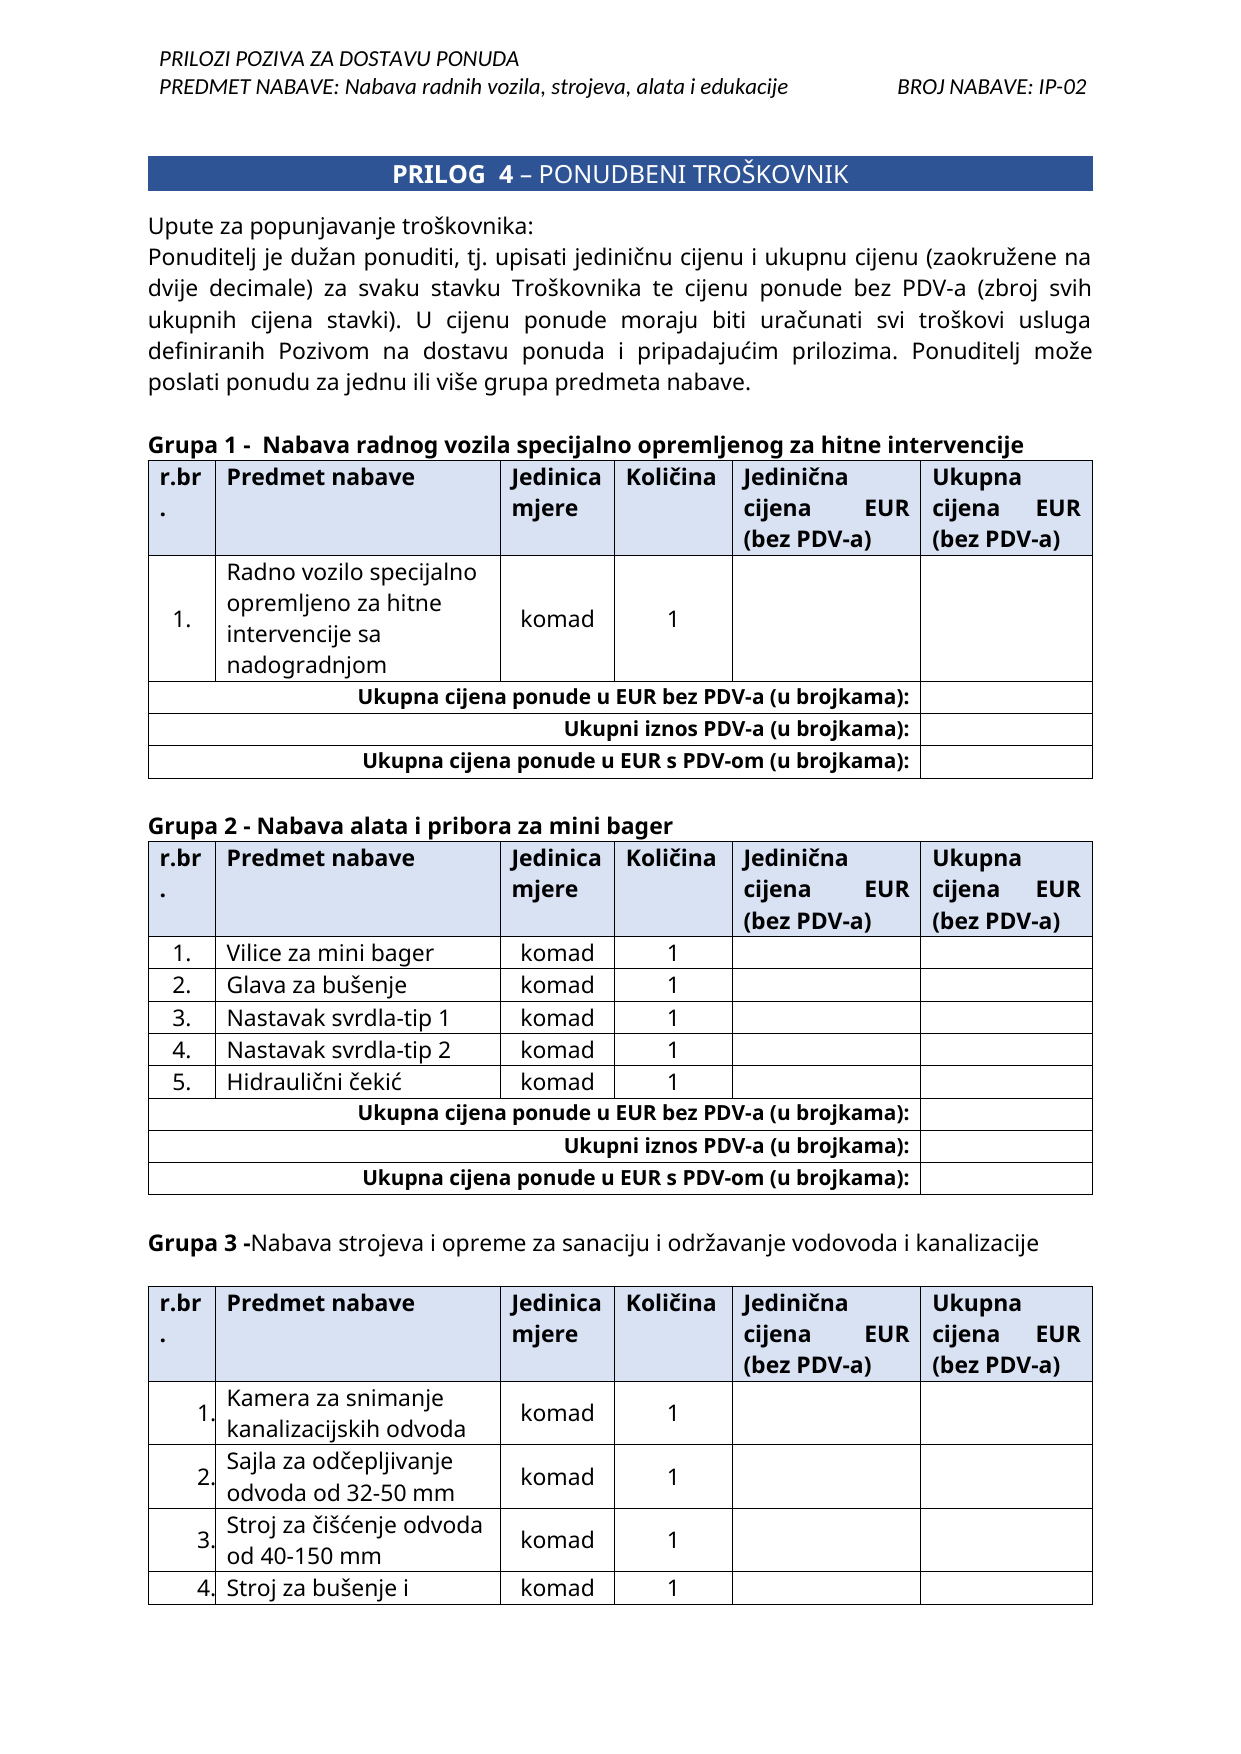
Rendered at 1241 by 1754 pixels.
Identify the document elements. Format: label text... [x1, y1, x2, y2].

table_cell komad [501, 1034, 614, 1065]
table_header Ukupna cijena EUR (bez PDV-a) [921, 461, 1092, 555]
table_header Predmet nabave [216, 842, 500, 936]
table_cell 1. [149, 937, 215, 968]
table_cell 1 [615, 937, 732, 968]
table_cell komad [501, 1382, 614, 1444]
table_cell 4. [149, 1034, 215, 1065]
table_cell 1 [615, 556, 732, 681]
table_cell 1 [615, 1445, 732, 1508]
table_cell [921, 1002, 1092, 1033]
text Upute za popunjavanje troškovnika: [148, 210, 1093, 241]
table_cell komad [501, 969, 614, 1001]
table_cell [733, 1002, 920, 1033]
table_cell [921, 1066, 1092, 1097]
table_cell Ukupna cijena ponude u EUR s PDV-om (u brojkama): [149, 1163, 920, 1194]
table_cell Radno vozilo specijalno opremljeno za hitne intervencije sa nadogradnjom [216, 556, 500, 681]
table_cell 1 [615, 1382, 732, 1444]
table_cell komad [501, 937, 614, 968]
table_header r.br. [149, 461, 215, 555]
table_header Jedinična cijena EUR (bez PDV-a) [733, 1287, 920, 1381]
table_header Predmet nabave [216, 1287, 500, 1381]
table_cell [733, 937, 920, 968]
table_cell [149, 1382, 215, 1444]
table_cell [921, 1163, 1092, 1194]
table_cell 1 [615, 1002, 732, 1033]
table_cell [149, 1509, 215, 1571]
table_cell [733, 1509, 920, 1571]
table_cell [921, 556, 1092, 681]
table_cell Glava za bušenje [216, 969, 500, 1001]
table_cell [733, 969, 920, 1001]
table_cell [733, 1572, 920, 1603]
table_cell Hidraulični čekić [216, 1066, 500, 1097]
table_cell komad [501, 1066, 614, 1097]
table_cell [921, 714, 1092, 745]
table_header Količina [615, 1287, 732, 1381]
table_header Jedinica mjere [501, 842, 614, 936]
table_cell [733, 1066, 920, 1097]
table_cell Nastavak svrdla-tip 1 [216, 1002, 500, 1033]
table_header Predmet nabave [216, 461, 500, 555]
table_cell 1 [615, 1572, 732, 1603]
table_header Jedinica mjere [501, 461, 614, 555]
table_cell Ukupni iznos PDV-a (u brojkama): [149, 1131, 920, 1162]
table_cell komad [501, 1002, 614, 1033]
table_cell 1. [149, 556, 215, 681]
table_cell [921, 746, 1092, 778]
table_header Ukupna cijena EUR (bez PDV-a) [921, 1287, 1092, 1381]
table_cell Ukupna cijena ponude u EUR bez PDV-a (u brojkama): [149, 1099, 920, 1130]
table_cell komad [501, 1572, 614, 1603]
table_cell Ukupna cijena ponude u EUR s PDV-om (u brojkama): [149, 746, 920, 778]
table_header Ukupna cijena EUR (bez PDV-a) [921, 842, 1092, 936]
table_header Jedinična cijena EUR (bez PDV-a) [733, 842, 920, 936]
table_cell [921, 1131, 1092, 1162]
table_cell 1 [615, 969, 732, 1001]
table_header Količina [615, 842, 732, 936]
table_header Jedinična cijena EUR (bez PDV-a) [733, 461, 920, 555]
table_header r.br. [149, 1287, 215, 1381]
table_header Količina [615, 461, 732, 555]
text Grupa 3 -Nabava strojeva i opreme za sanaciju i održavanje vodovoda i kanalizacije [148, 1227, 1093, 1258]
text Ponuditelj je dužan ponuditi, tj. upisati jediničnu cijenu i ukupnu cijenu (zaokružene na dvije decimale) za svaku stavku Troškovnika te cijenu ponude bez PDV-a (zbroj svih ukupnih cijena stavki). U cijenu ponude moraju biti uračunati svi troškovi usluga definiranih Pozivom na dostavu ponuda i pripadajućim prilozima. Ponuditelj može poslati ponudu za jednu ili više grupa predmeta nabave. [148, 241, 1093, 397]
table_header r.br. [149, 842, 215, 936]
table_cell komad [501, 1509, 614, 1571]
table_cell 1 [615, 1509, 732, 1571]
table_cell [921, 1445, 1092, 1508]
table_cell 1 [615, 1066, 732, 1097]
table_cell [921, 969, 1092, 1001]
table_cell Vilice za mini bager [216, 937, 500, 968]
table_cell [921, 1099, 1092, 1130]
table_cell [921, 1509, 1092, 1571]
table_cell [733, 1034, 920, 1065]
text Grupa 1 - Nabava radnog vozila specijalno opremljenog za hitne intervencije [148, 429, 1093, 460]
table_cell Sajla za odčepljivanje odvoda od 32-50 mm [216, 1445, 500, 1508]
table_cell [921, 1572, 1092, 1603]
table_cell [921, 1034, 1092, 1065]
text PRILOG 4 – PONUDBENI TROŠKOVNIK [148, 156, 1093, 191]
table_cell [921, 682, 1092, 713]
text Grupa 2 - Nabava alata i pribora za mini bager [148, 810, 1093, 841]
table_cell 1 [615, 1034, 732, 1065]
table_cell [149, 1572, 215, 1603]
table_cell [733, 1382, 920, 1444]
table_cell Nastavak svrdla-tip 2 [216, 1034, 500, 1065]
table_cell Ukupna cijena ponude u EUR bez PDV-a (u brojkama): [149, 682, 920, 713]
table_cell Stroj za čišćenje odvoda od 40-150 mm [216, 1509, 500, 1571]
table_cell komad [501, 1445, 614, 1508]
table_cell [921, 937, 1092, 968]
table_cell Kamera za snimanje kanalizacijskih odvoda [216, 1382, 500, 1444]
table_cell [733, 556, 920, 681]
table_cell [149, 1445, 215, 1508]
table_cell 3. [149, 1002, 215, 1033]
table_cell Ukupni iznos PDV-a (u brojkama): [149, 714, 920, 745]
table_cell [216, 1572, 500, 1603]
table_cell [921, 1382, 1092, 1444]
table_header Jedinica mjere [501, 1287, 614, 1381]
table_cell 2. [149, 969, 215, 1001]
table_cell [733, 1445, 920, 1508]
table_cell komad [501, 556, 614, 681]
table_cell 5. [149, 1066, 215, 1097]
